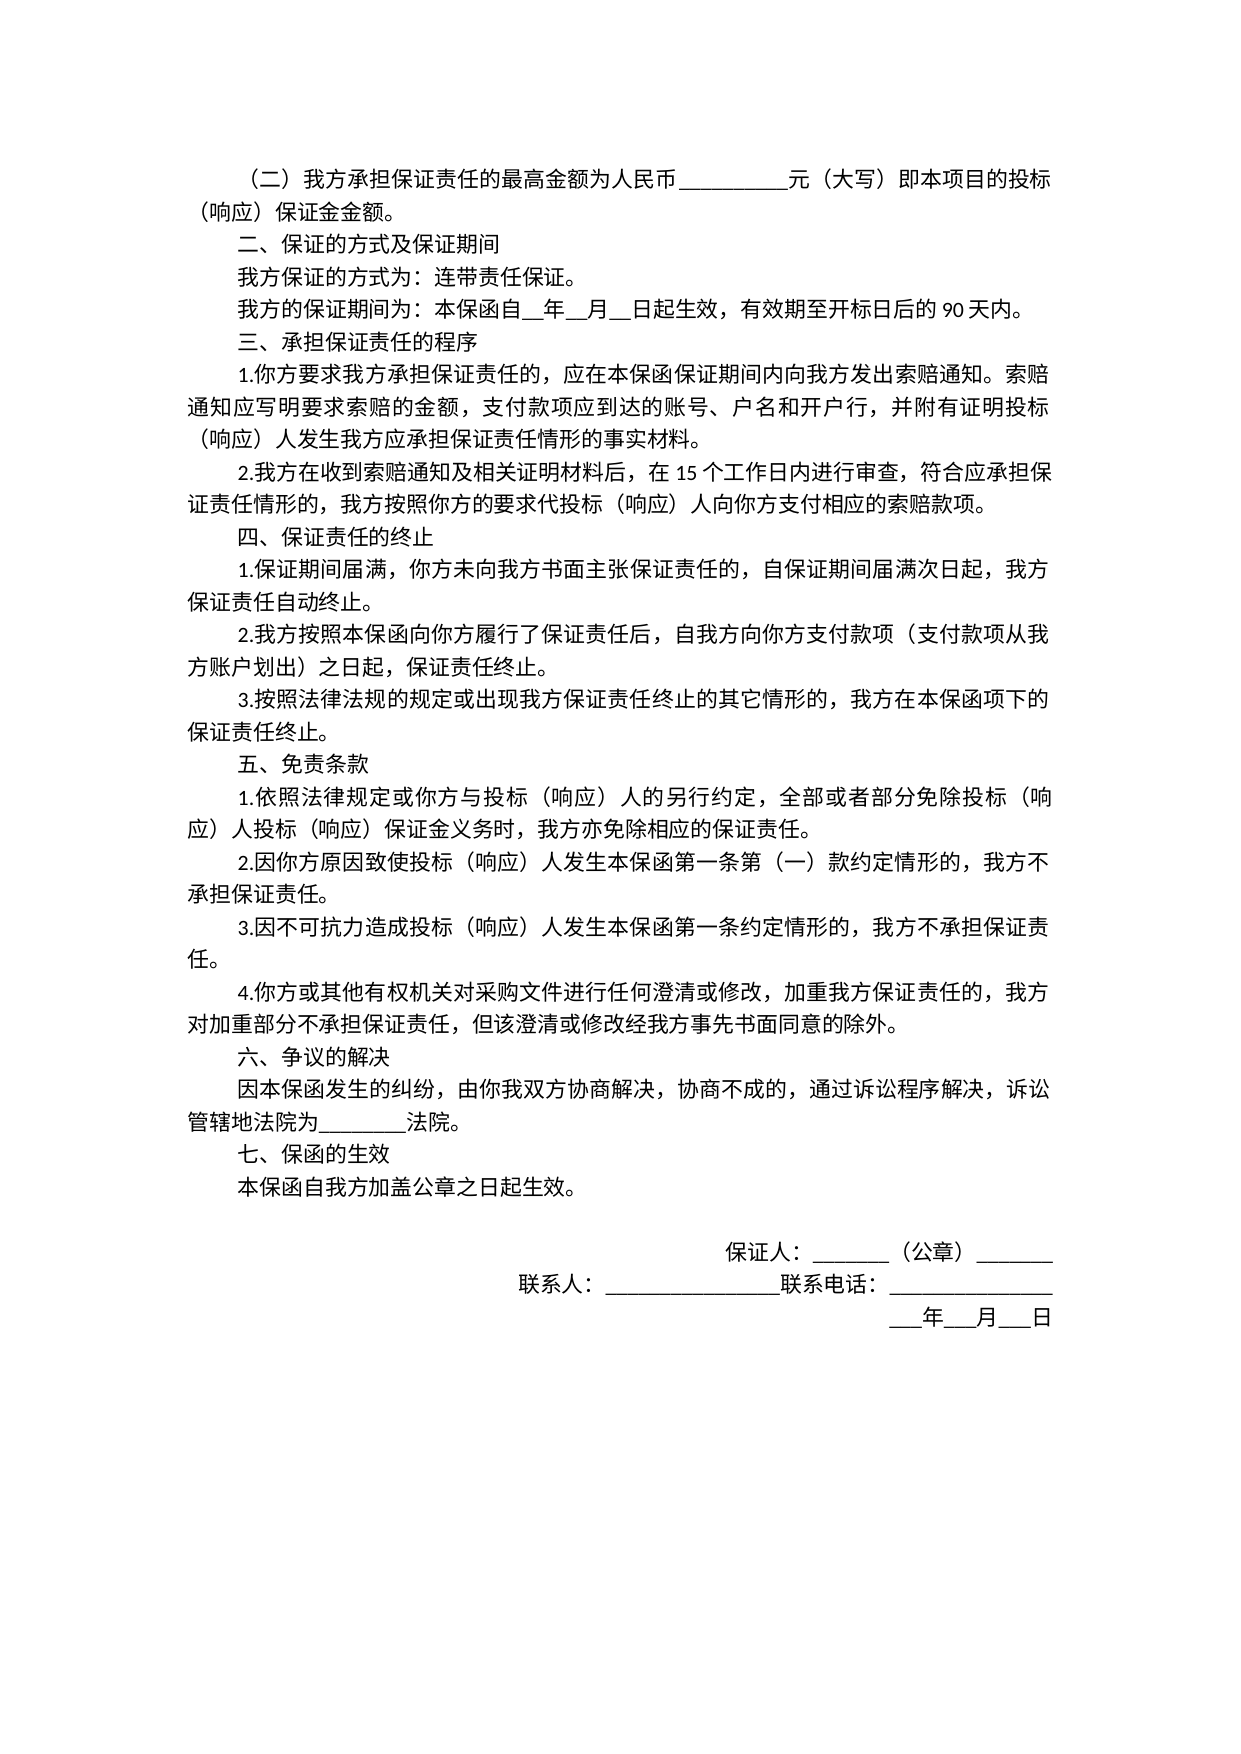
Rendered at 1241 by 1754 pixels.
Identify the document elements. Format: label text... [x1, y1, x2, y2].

text 三、承担保证责任的程序 [187, 324, 1053, 357]
text 四、保证责任的终止 [187, 519, 1053, 552]
text 七、保函的生效 [187, 1137, 1053, 1169]
text 3.因不可抗力造成投标（响应）人发生本保函第一条约定情形的，我方不承担保证责任。 [187, 909, 1053, 974]
text 我方保证的方式为：连带责任保证。 [187, 259, 1053, 292]
text 本保函自我方加盖公章之日起生效。 [187, 1169, 1053, 1202]
text 联系人：________________联系电话：_______________ [187, 1267, 1053, 1299]
text 1.你方要求我方承担保证责任的，应在本保函保证期间内向我方发出索赔通知。索赔通知应写明要求索赔的金额，支付款项应到达的账号、户名和开户行，并附有证明投标（响应）人发生我方应承担保证责任情形的事实材料。 [187, 357, 1053, 454]
text 二、保证的方式及保证期间 [187, 227, 1053, 259]
text 3.按照法律法规的规定或出现我方保证责任终止的其它情形的，我方在本保函项下的保证责任终止。 [187, 682, 1053, 747]
text 2.我方按照本保函向你方履行了保证责任后，自我方向你方支付款项（支付款项从我方账户划出）之日起，保证责任终止。 [187, 617, 1053, 682]
text 因本保函发生的纠纷，由你我双方协商解决，协商不成的，通过诉讼程序解决，诉讼管辖地法院为________法院。 [187, 1072, 1053, 1137]
text ___年___月___日 [187, 1299, 1053, 1332]
text 1.保证期间届满，你方未向我方书面主张保证责任的，自保证期间届满次日起，我方保证责任自动终止。 [187, 552, 1053, 617]
text 1.依照法律规定或你方与投标（响应）人的另行约定，全部或者部分免除投标（响应）人投标（响应）保证金义务时，我方亦免除相应的保证责任。 [187, 779, 1053, 844]
text 六、争议的解决 [187, 1039, 1053, 1072]
text 五、免责条款 [187, 747, 1053, 779]
text 2.我方在收到索赔通知及相关证明材料后，在15个工作日内进行审查，符合应承担保证责任情形的，我方按照你方的要求代投标（响应）人向你方支付相应的索赔款项。 [187, 454, 1053, 519]
text 我方的保证期间为：本保函自__年__月__日起生效，有效期至开标日后的90天内。 [187, 292, 1053, 324]
text 2.因你方原因致使投标（响应）人发生本保函第一条第（一）款约定情形的，我方不承担保证责任。 [187, 844, 1053, 909]
text （二）我方承担保证责任的最高金额为人民币__________元（大写）即本项目的投标（响应）保证金金额。 [187, 162, 1053, 227]
text 4.你方或其他有权机关对采购文件进行任何澄清或修改，加重我方保证责任的，我方对加重部分不承担保证责任，但该澄清或修改经我方事先书面同意的除外。 [187, 974, 1053, 1039]
text 保证人：_______（公章）_______ [187, 1234, 1053, 1267]
